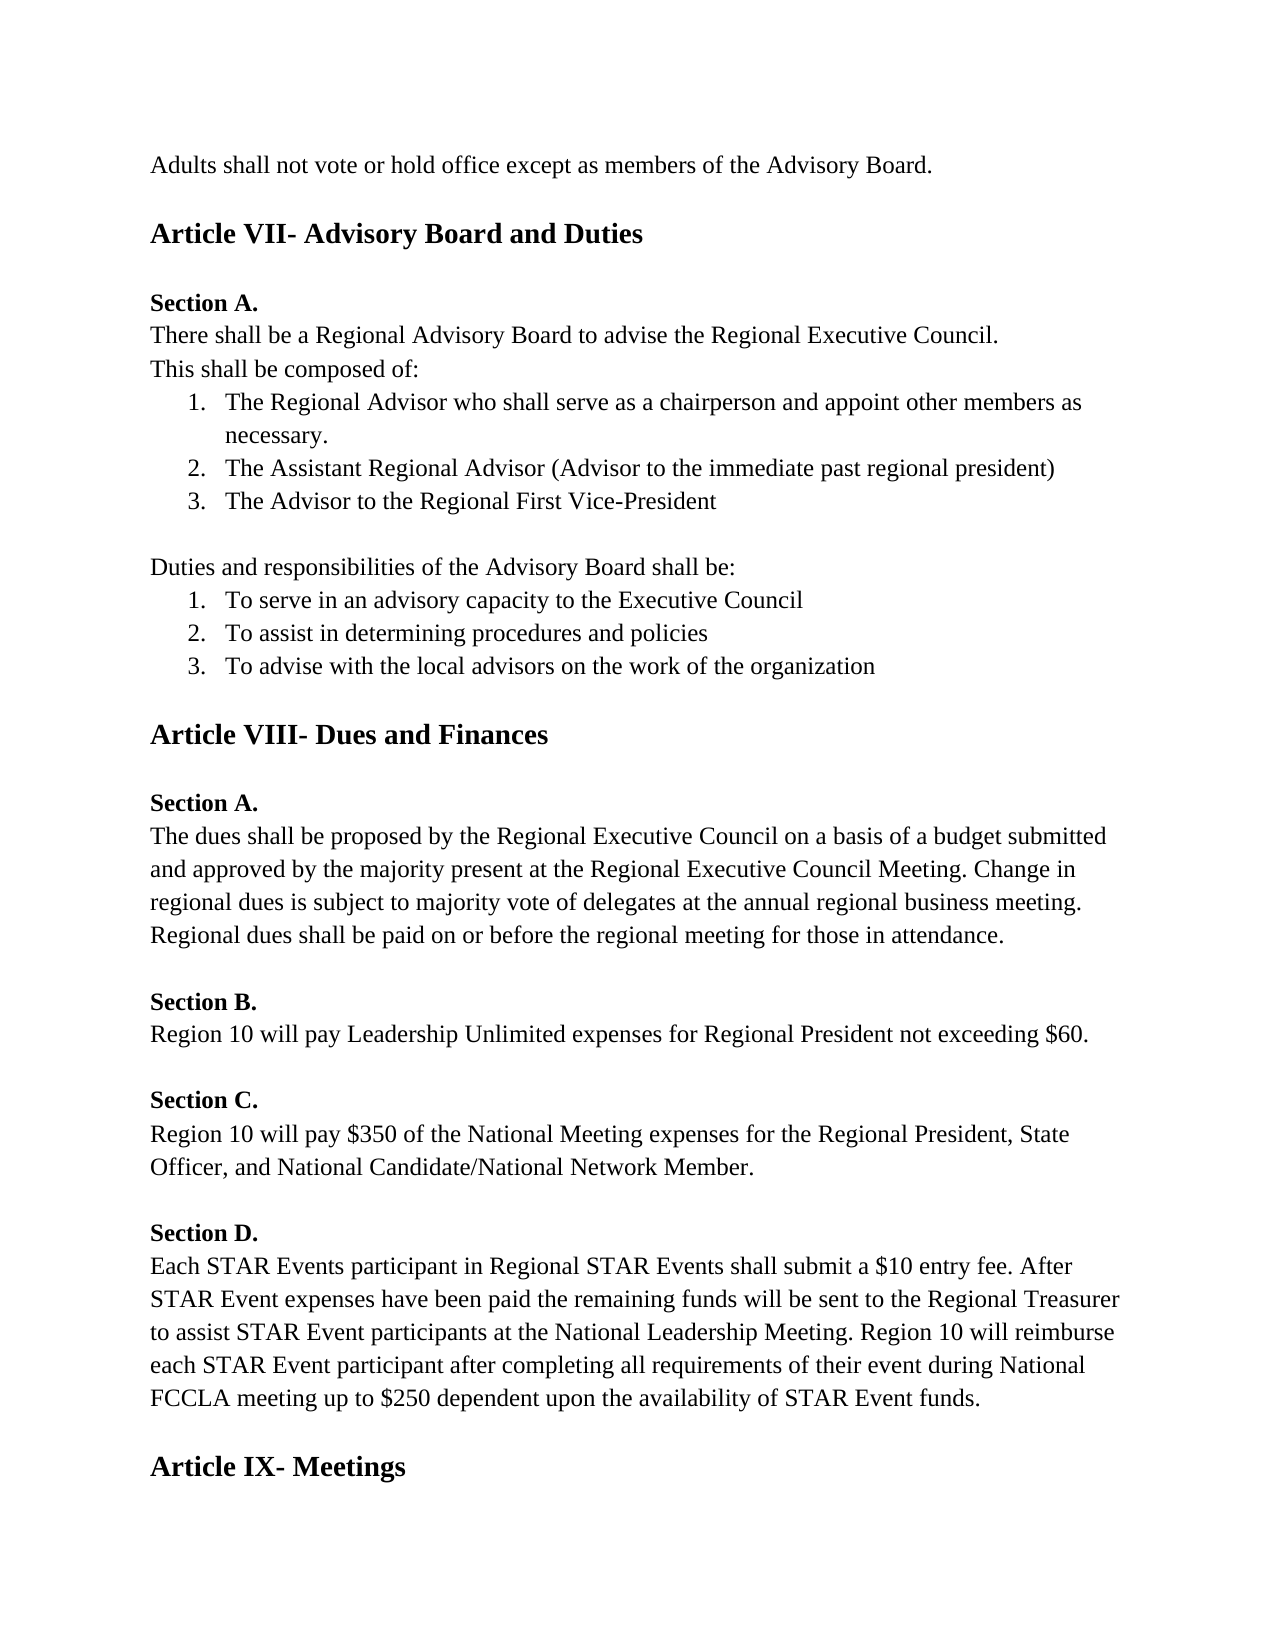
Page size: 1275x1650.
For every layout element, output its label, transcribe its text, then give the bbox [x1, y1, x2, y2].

list Article VIII- Dues and Finances [150, 717, 1125, 750]
list Adults shall not vote or hold office except as members of the Advisory Board. [150, 150, 1125, 179]
list Each STAR Events participant in Regional STAR Events shall submit a $10 entry fee. After STAR Event expenses have been paid the remaining funds will be sent to the Regional Treasurer to assist STAR Event participants at the National Leadership Meeting. Region 10 will reimburse each STAR Event participant after completing all requirements of their event during National FCCLA meeting up to $250 dependent upon the availability of STAR Event funds. [150, 1251, 1125, 1412]
list Region 10 will pay Leadership Unlimited expenses for Regional President not exceeding $60. [150, 1019, 1125, 1048]
list Region 10 will pay $350 of the National Meeting expenses for the Regional President, State Officer, and National Candidate/National Network Member. [150, 1119, 1125, 1180]
list Article VII- Advisory Board and Duties [150, 216, 1125, 249]
list The Regional Advisor who shall serve as a chairperson and appoint other members as necessary. [187, 387, 1125, 448]
list There shall be a Regional Advisory Board to advise the Regional Executive Council. [150, 321, 1125, 349]
list Section D. [150, 1218, 1125, 1246]
list Section C. [150, 1086, 1125, 1114]
list Section A. [150, 788, 1125, 817]
list To advise with the local advisors on the work of the organization [187, 651, 1125, 679]
list The Advisor to the Regional First Vice-President [187, 486, 1125, 514]
list Article IX- Meetings [150, 1449, 1125, 1482]
list To assist in determining procedures and policies [187, 618, 1125, 647]
list Section A. [150, 288, 1125, 316]
list Duties and responsibilities of the Advisory Board shall be: [150, 552, 1125, 581]
list This shall be composed of: [150, 354, 1125, 382]
list The dues shall be proposed by the Regional Executive Council on a basis of a budget submitted and approved by the majority present at the Regional Executive Council Meeting. Change in regional dues is subject to majority vote of delegates at the annual regional business meeting. Regional dues shall be paid on or before the regional meeting for those in attendance. [150, 821, 1125, 949]
list Section B. [150, 987, 1125, 1015]
list The Assistant Regional Advisor (Advisor to the immediate past regional president) [187, 453, 1125, 481]
list To serve in an advisory capacity to the Executive Council [187, 585, 1125, 613]
